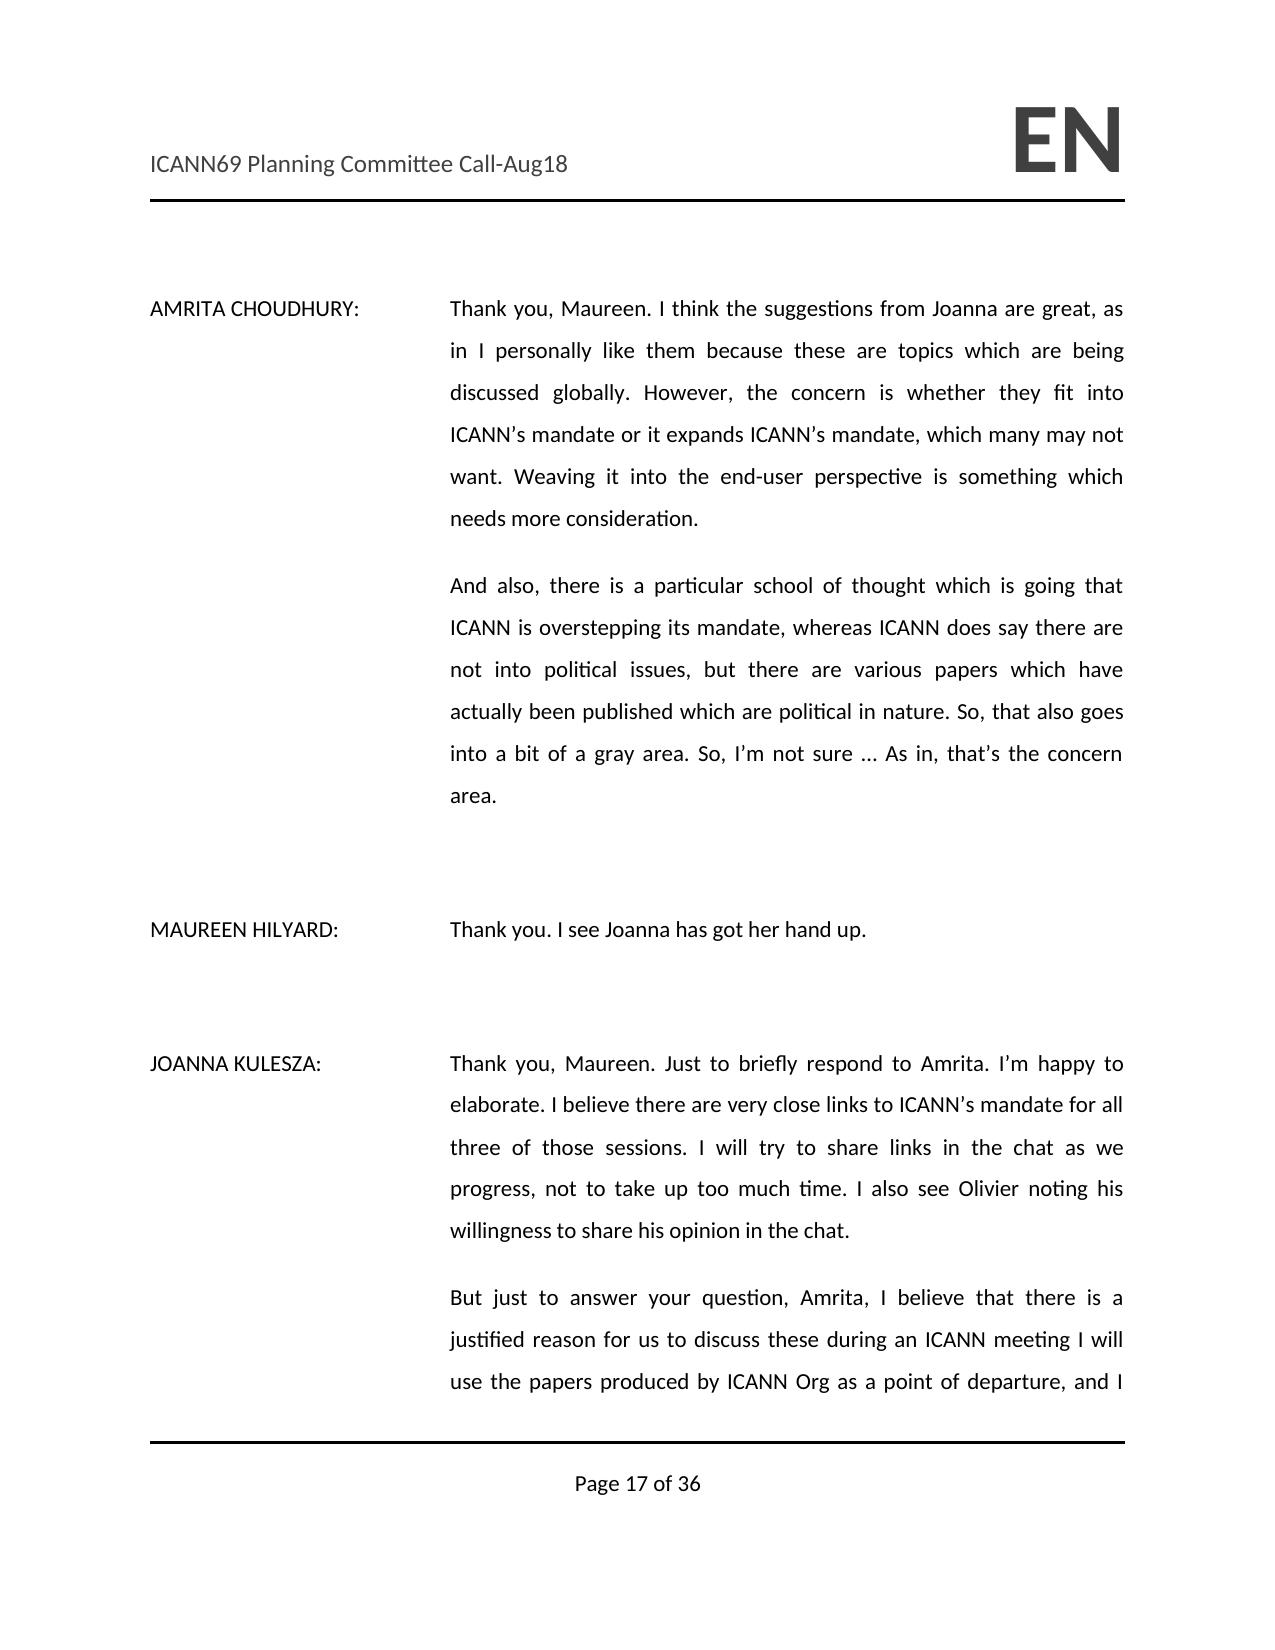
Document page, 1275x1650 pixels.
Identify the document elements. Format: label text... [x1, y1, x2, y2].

text JOANNA KULESZA: Thank you, Maureen. Just to briefly respond to Amrita. I’m happy to elaborate. I believe there are very close links to ICANN’s mandate for all three of those sessions. I will try to share links in the chat as we progress, not to take up too much time. I also see Olivier noting his willingness to share his opinion in the chat. [150, 1049, 1125, 1244]
text MAUREEN HILYARD: Thank you. I see Joanna has got her hand up. [150, 915, 1125, 943]
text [450, 1283, 1125, 1396]
text AMRITA CHOUDHURY: Thank you, Maureen. I think the suggestions from Joanna are great, as in I personally like them because these are topics which are being discussed globally. However, the concern is whether they fit into ICANN’s mandate or it expands ICANN’s mandate, which many may not want. Weaving it into the end-user perspective is something which needs more consideration. [150, 294, 1125, 532]
text And also, there is a particular school of thought which is going that ICANN is overstepping its mandate, whereas ICANN does say there are not into political issues, but there are various papers which have actually been published which are political in nature. So, that also goes into a bit of a gray area. So, I’m not sure … As in, that’s the concern area. [450, 571, 1125, 809]
